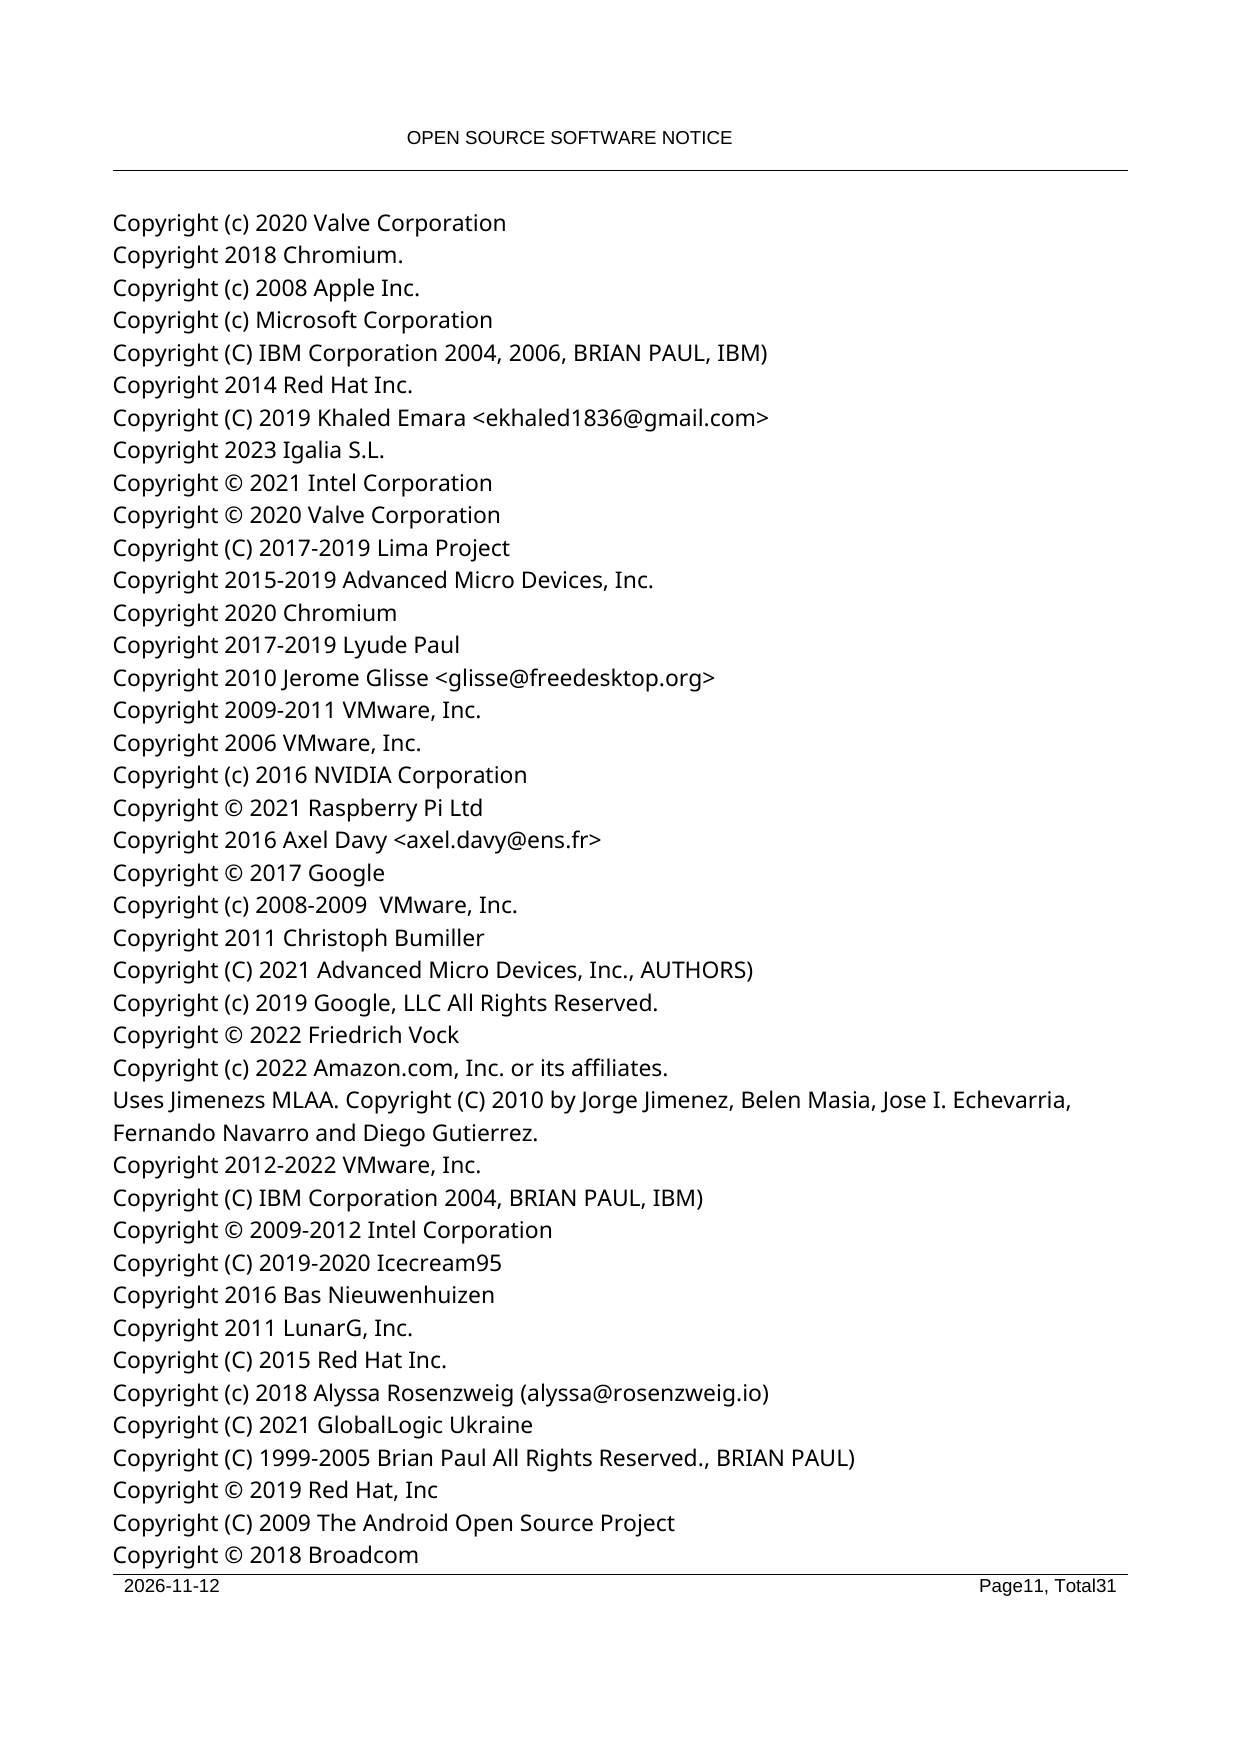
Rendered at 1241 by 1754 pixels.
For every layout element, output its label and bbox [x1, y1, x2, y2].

text [112, 206, 1128, 1571]
